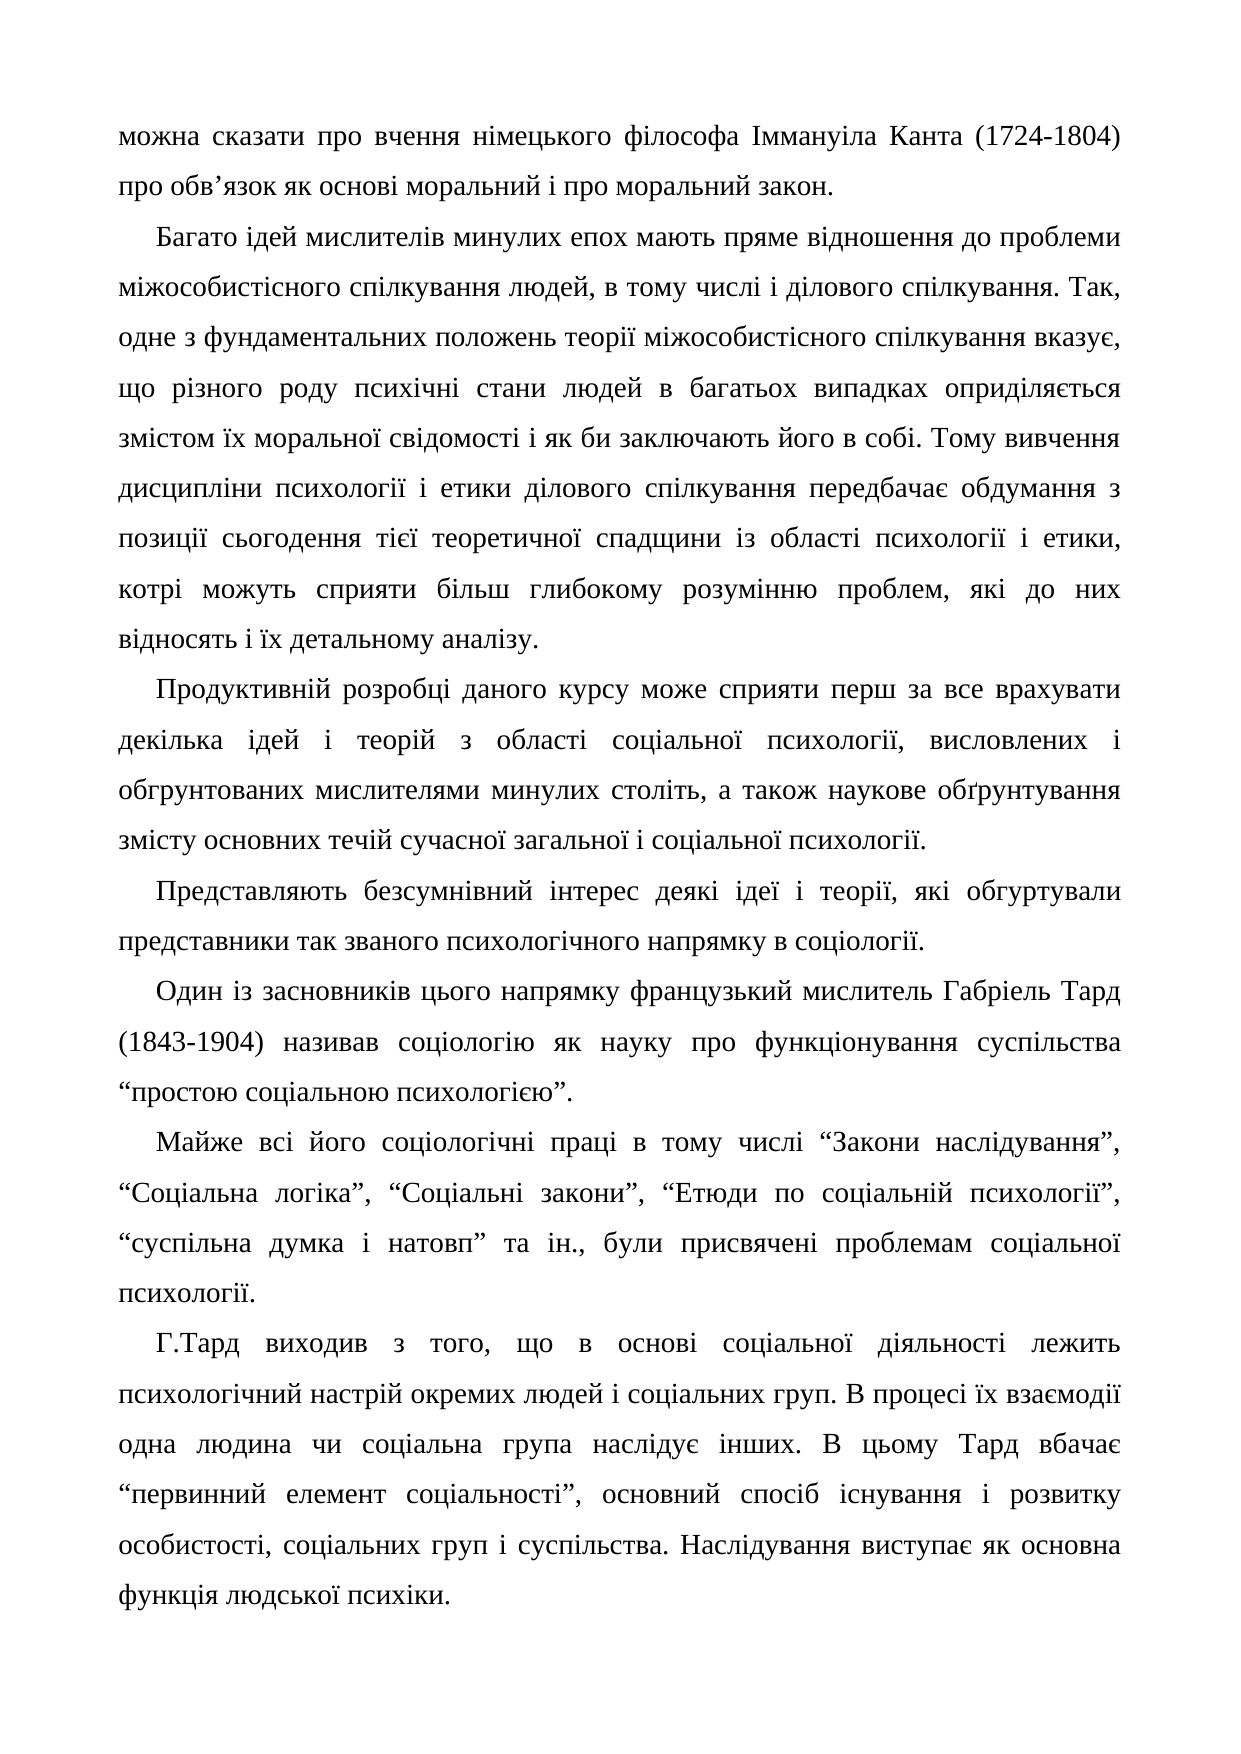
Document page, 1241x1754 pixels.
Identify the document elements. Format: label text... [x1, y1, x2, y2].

text Представляють безсумнівний інтерес деякі ідеї і теорії, які обгуртували представники так званого психологічного напрямку в соціології. [118, 873, 1122, 957]
text Майже всі його соціологічні праці в тому числі “Закони наслідування”, “Соціальна логіка”, “Соціальні закони”, “Етюди по соціальній психології”, “суспільна думка і натовп” та ін., були присвячені проблемам соціальної психології. [118, 1124, 1122, 1309]
text Багато ідей мислителів минулих епох мають пряме відношення до проблеми міжособистісного спілкування людей, в тому числі і ділового спілкування. Так, одне з фундаментальних положень теорії міжособистісного спілкування вказує, що різного роду психічні стани людей в багатьох випадках оприділяється змістом їх моральної свідомості і як би заключають його в собі. Тому вивчення дисципліни психології і етики ділового спілкування передбачає обдумання з позиції сьогодення тієї теоретичної спадщини із області психології і етики, котрі можуть сприяти більш глибокому розумінню проблем, які до них відносять і їх детальному аналізу. [118, 219, 1122, 655]
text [118, 118, 1122, 202]
text Один із засновників цього напрямку французький мислитель Габріель Тард (1843-1904) називав соціологію як науку про функціонування суспільства “простою соціальною психологією”. [118, 973, 1122, 1108]
text Продуктивній розробці даного курсу може сприяти перш за все врахувати декілька ідей і теорій з області соціальної психології, висловлених і обгрунтованих мислителями минулих століть, а також наукове обґрунтування змісту основних течій сучасної загальної і соціальної психології. [118, 672, 1122, 856]
text Г.Тард виходив з того, що в основі соціальної діяльності лежить психологічний настрій окремих людей і соціальних груп. В процесі їх взаємодії одна людина чи соціальна група наслідує інших. В цьому Тард вбачає “первинний елемент соціальності”, основний спосіб існування і розвитку особистості, соціальних груп і суспільства. Наслідування виступає як основна функція людської психіки. [118, 1326, 1122, 1611]
